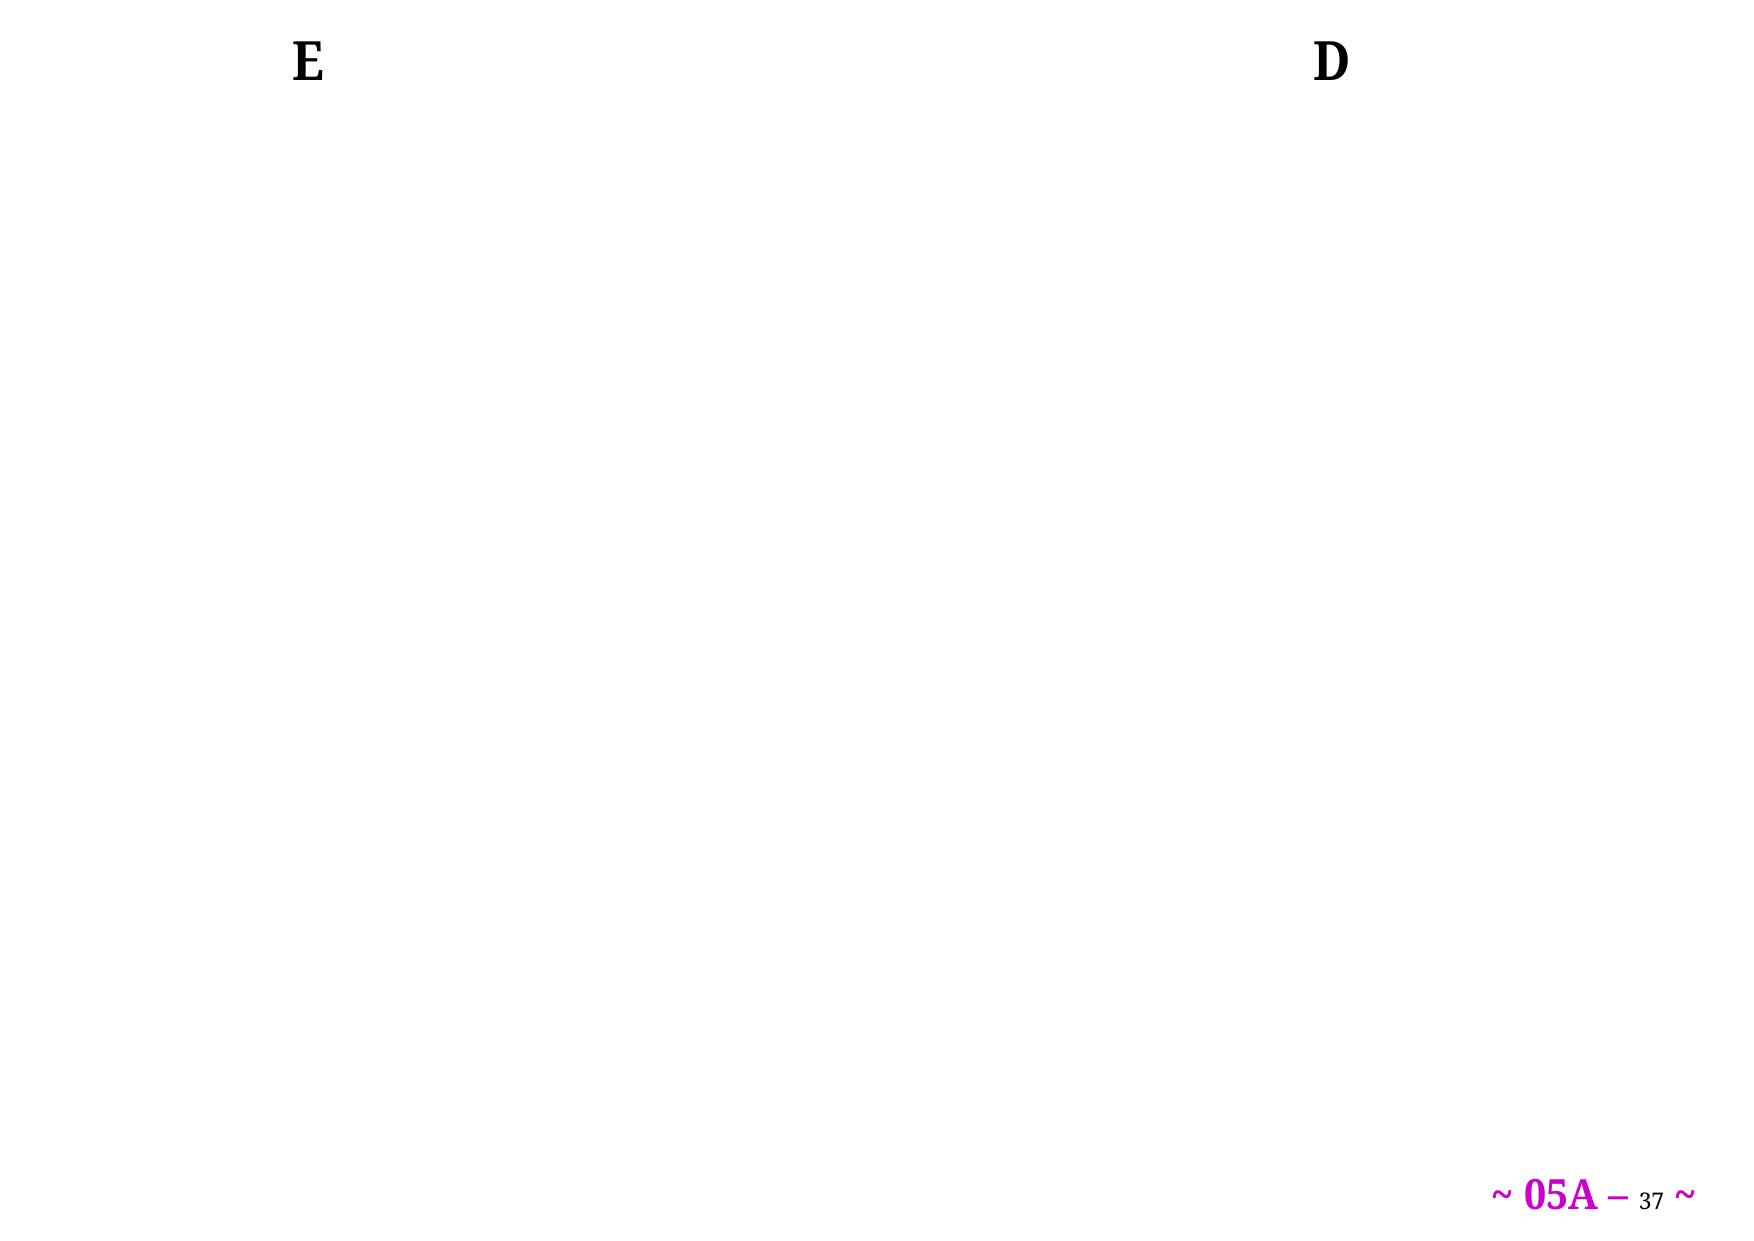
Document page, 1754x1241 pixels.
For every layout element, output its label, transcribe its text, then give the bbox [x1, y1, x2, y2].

text E D [292, 23, 1735, 97]
